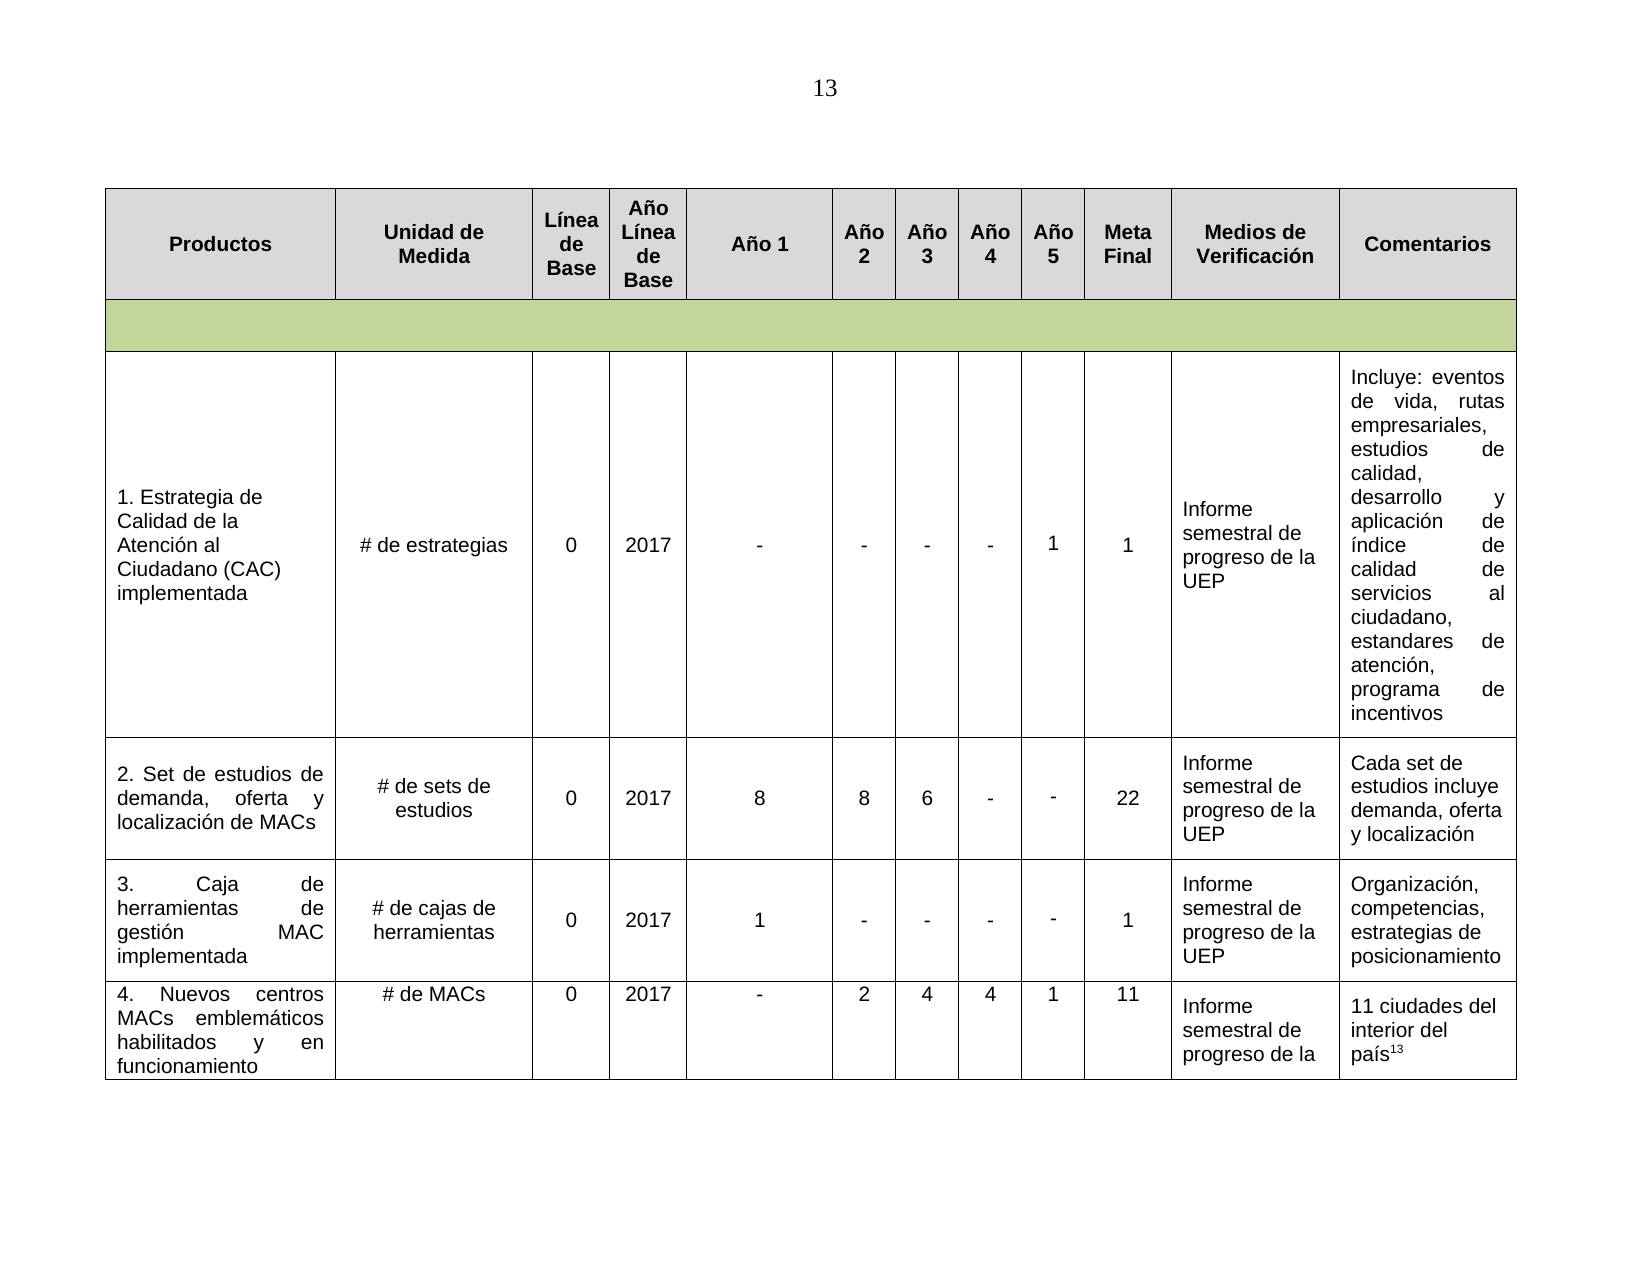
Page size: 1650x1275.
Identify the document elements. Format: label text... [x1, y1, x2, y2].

table_cell Informe semestral de progreso de la UEP [1172, 982, 1339, 1078]
table_cell Organización, competencias, estrategias de posicionamiento [1340, 860, 1516, 981]
table_cell 4 [896, 982, 958, 1078]
table_cell 2017 [610, 352, 686, 737]
table_header Año 1 [687, 189, 832, 299]
table_cell # de estrategias [336, 352, 532, 737]
table_header Año 5 [1022, 189, 1084, 299]
table_cell # de cajas de herramientas [336, 860, 532, 981]
table_cell 0 [533, 860, 609, 981]
table_cell - [1022, 860, 1084, 981]
table_cell 2. Set de estudios de demanda, oferta y localización de MACs [106, 738, 335, 859]
table_cell - [687, 982, 832, 1078]
table_cell 2 [833, 982, 895, 1078]
table_header Medios de Verificación [1172, 189, 1339, 299]
table_cell 0 [533, 738, 609, 859]
table_header Línea de Base [533, 189, 609, 299]
table_cell 8 [687, 738, 832, 859]
table_cell # de MACs [336, 982, 532, 1078]
table_cell - [959, 860, 1021, 981]
table_header Productos [106, 189, 335, 299]
table_cell 1 [1022, 982, 1084, 1078]
table_cell - [833, 352, 895, 737]
table_header Comentarios [1340, 189, 1516, 299]
table_cell 4 [959, 982, 1021, 1078]
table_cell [106, 982, 335, 1078]
table_cell 2017 [610, 738, 686, 859]
table_cell Informe semestral de progreso de la UEP [1172, 352, 1339, 737]
table_cell 22 [1085, 738, 1171, 859]
table_cell 11 ciudades del interior del país [1340, 982, 1516, 1078]
table_cell 2017 [610, 982, 686, 1078]
table_cell Informe semestral de progreso de la UEP [1172, 860, 1339, 981]
table_cell 1 [1085, 352, 1171, 737]
table_cell 1 [1022, 352, 1084, 737]
table_cell 0 [533, 982, 609, 1078]
table_header Año Línea de Base [610, 189, 686, 299]
table_cell # de sets de estudios [336, 738, 532, 859]
table_header Meta Final [1085, 189, 1171, 299]
table_cell 1. Estrategia de Calidad de la Atención al Ciudadano (CAC) implementada [106, 352, 335, 737]
table_cell 11 [1085, 982, 1171, 1078]
table_cell - [687, 352, 832, 737]
table_cell 1 [1085, 860, 1171, 981]
table_header Año 3 [896, 189, 958, 299]
table_cell Informe semestral de progreso de la UEP [1172, 738, 1339, 859]
table_header Año 4 [959, 189, 1021, 299]
table_header Año 2 [833, 189, 895, 299]
table_cell 8 [833, 738, 895, 859]
table_cell Cada set de estudios incluye demanda, oferta y localización [1340, 738, 1516, 859]
table_cell 3. Caja de herramientas de gestión MAC implementada [106, 860, 335, 981]
table_cell 0 [533, 352, 609, 737]
table_cell - [1022, 738, 1084, 859]
table_cell - [959, 352, 1021, 737]
table_cell - [959, 738, 1021, 859]
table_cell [106, 300, 1516, 351]
table_cell - [833, 860, 895, 981]
table_cell 1 [687, 860, 832, 981]
table_header Unidad de Medida [336, 189, 532, 299]
table_cell 2017 [610, 860, 686, 981]
table_cell - [896, 860, 958, 981]
table_cell Incluye: eventos de vida, rutas empresariales, estudios de calidad, desarrollo y aplicación de índice de calidad de servicios al ciudadano, estandares de atención, programa de incentivos [1340, 352, 1516, 737]
table_cell 6 [896, 738, 958, 859]
table_cell - [896, 352, 958, 737]
